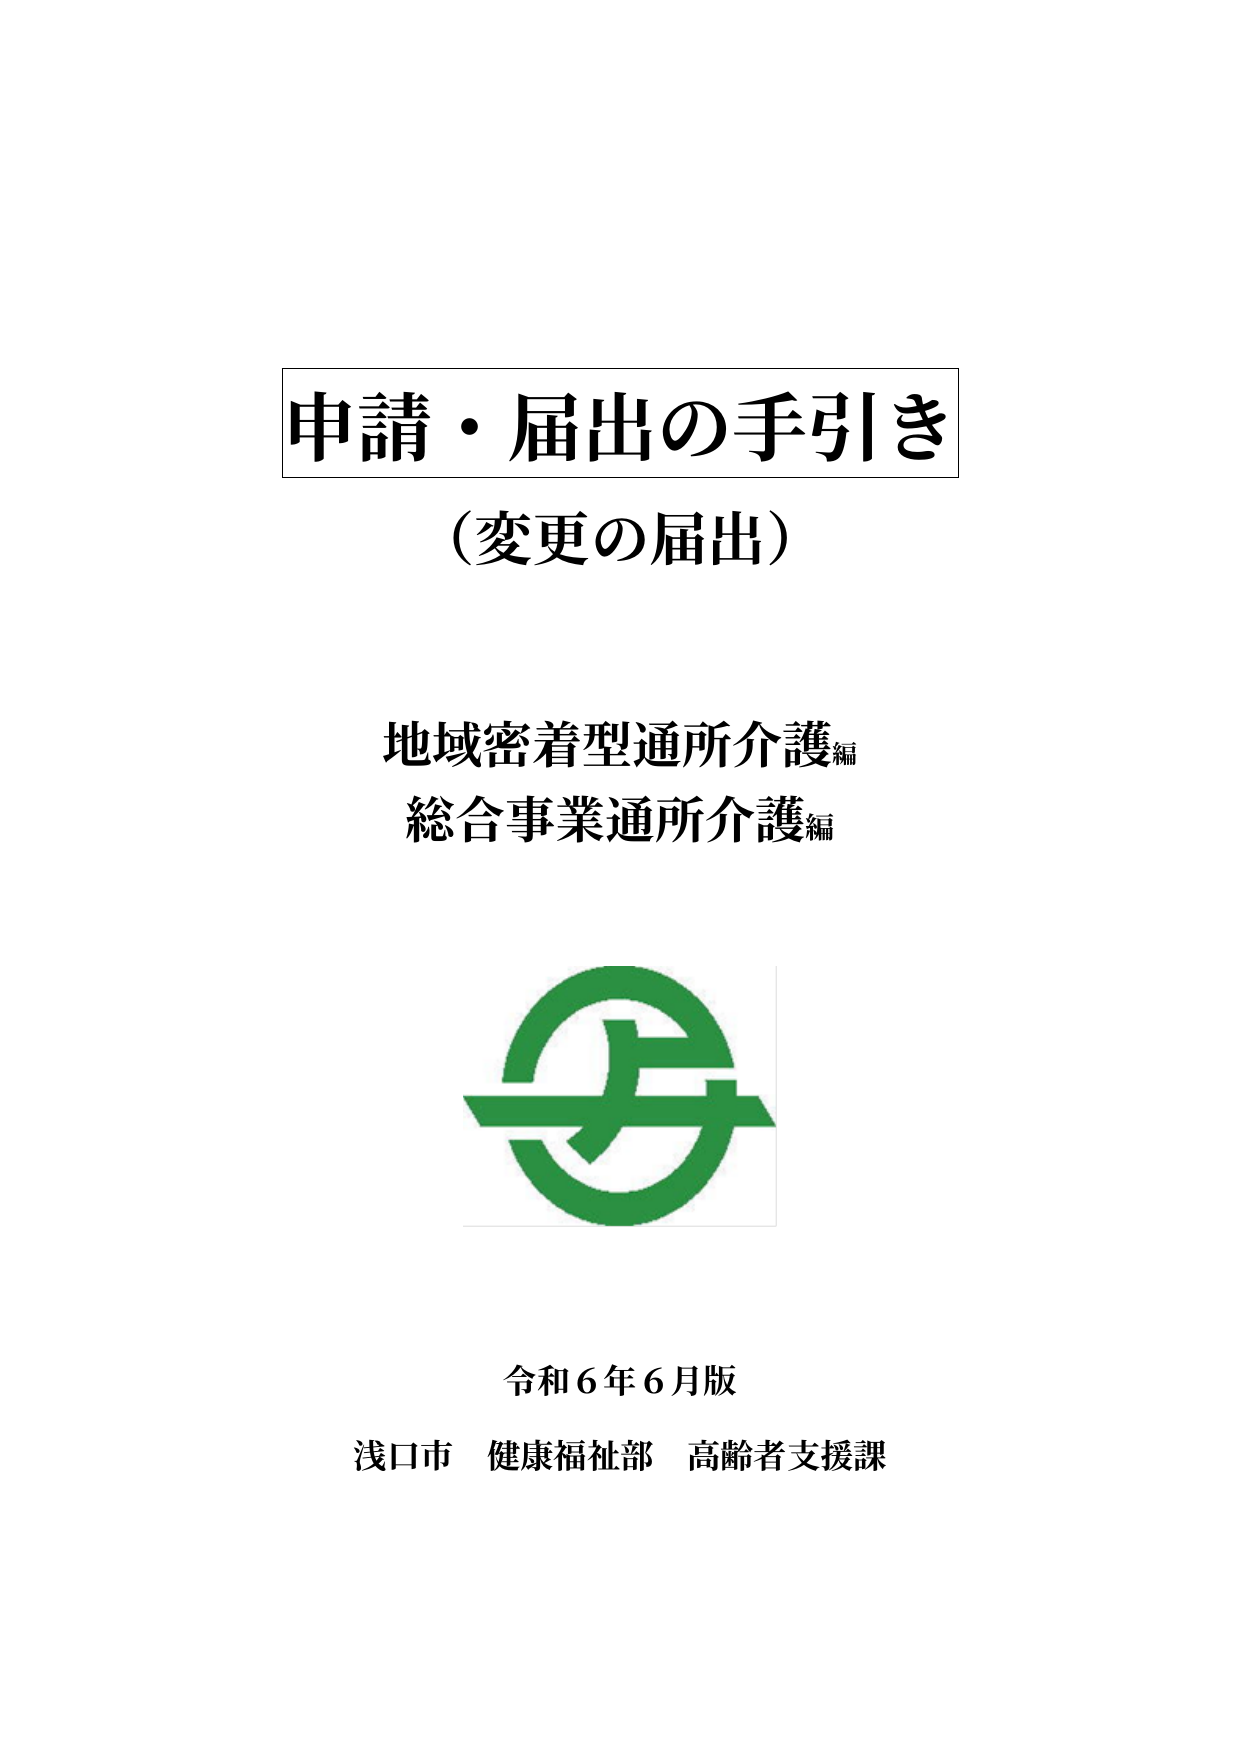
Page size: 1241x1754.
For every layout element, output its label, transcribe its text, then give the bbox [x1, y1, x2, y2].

text 地域密着型通所介護編 [177, 704, 1063, 779]
picture [463, 966, 778, 1228]
text （変更の届出） [177, 479, 1063, 592]
text 申請・届出の手引き [177, 367, 1063, 479]
text 浅口市 健康福祉部 高齢者支援課 [177, 1417, 1063, 1492]
text 令和６年６月版 [177, 1342, 1063, 1417]
text 総合事業通所介護編 [177, 779, 1063, 854]
